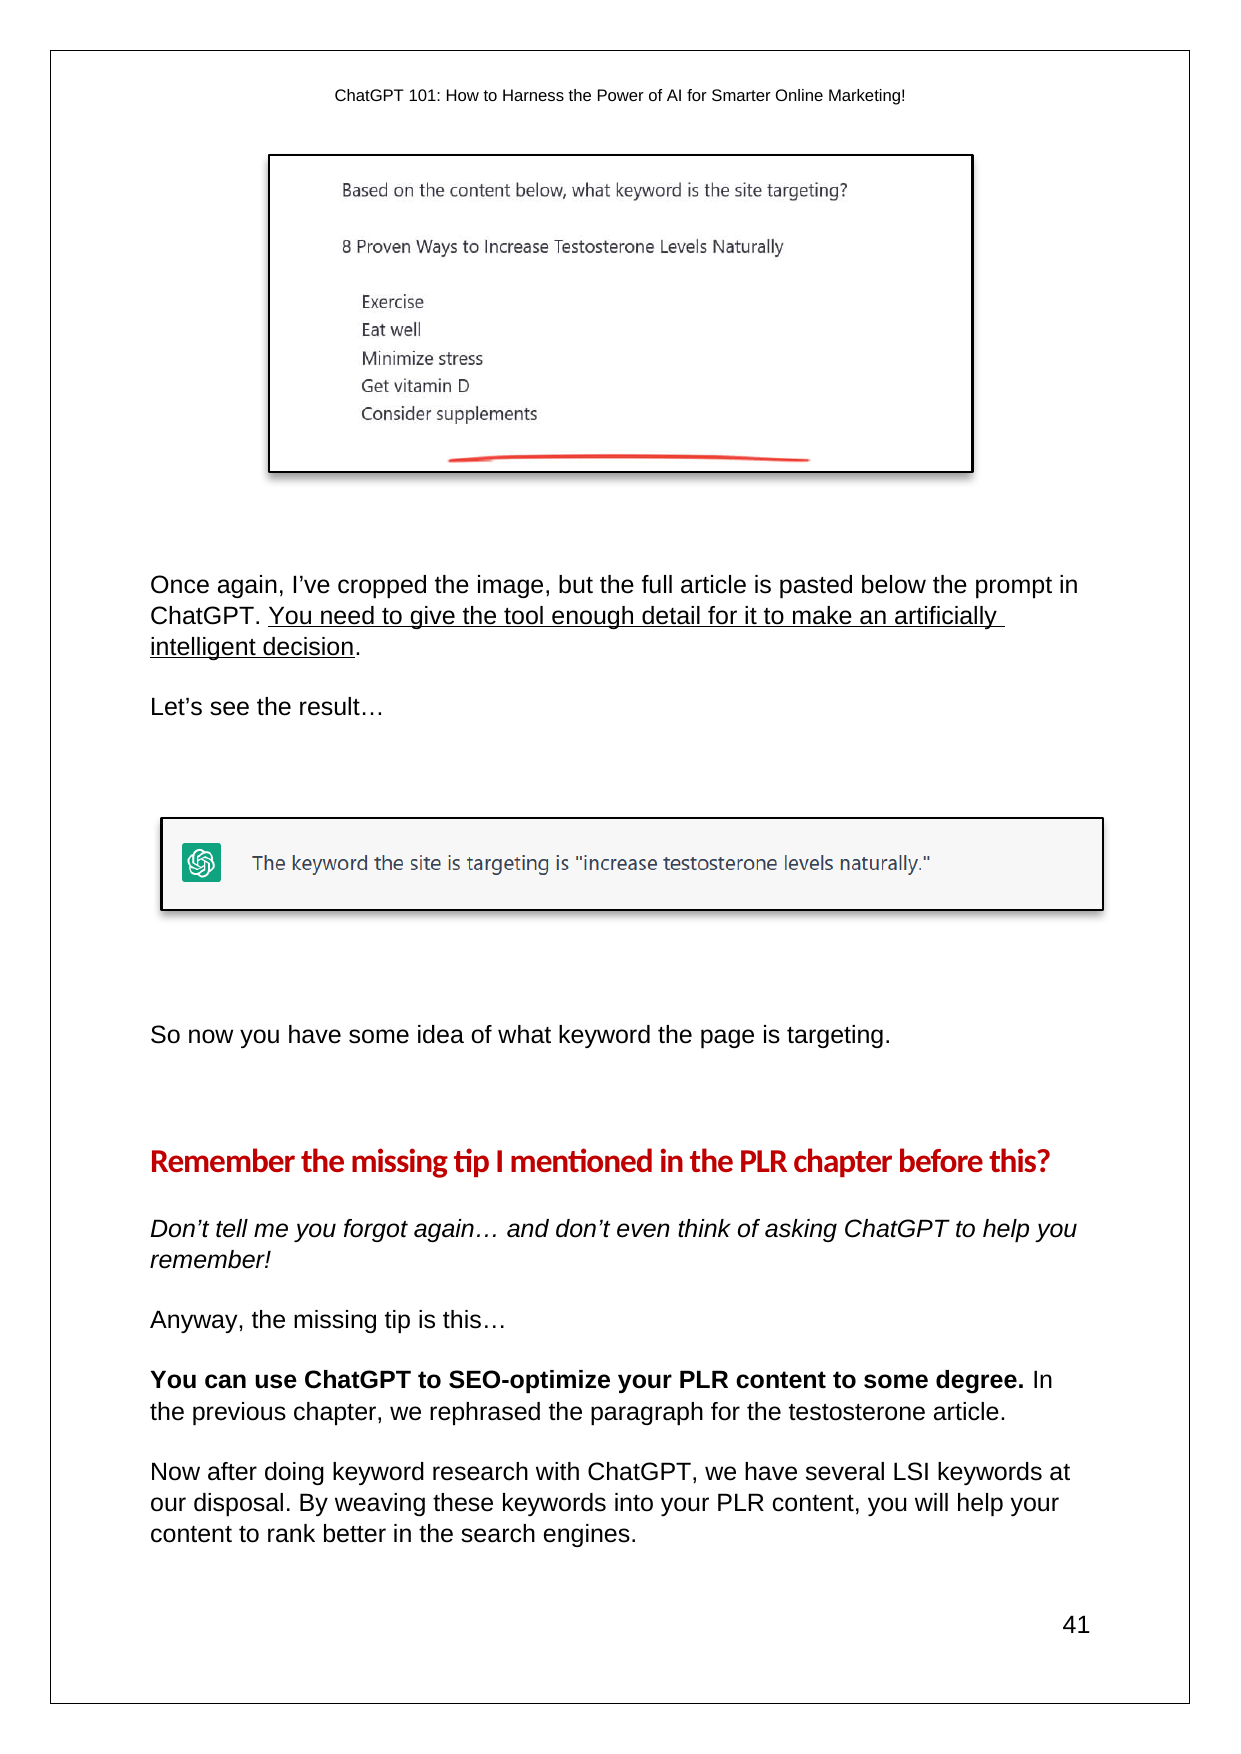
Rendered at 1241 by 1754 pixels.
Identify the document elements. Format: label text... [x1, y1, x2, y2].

text Now after doing keyword research with ChatGPT, we have several LSI keywords at our disposal. By weaving these keywords into your PLR content, you will help your content to rank better in the search engines. [150, 1457, 1090, 1547]
text You can use ChatGPT to SEO-optimize your PLR content to some degree. In the previous chapter, we rephrased the paragraph for the testosterone article. [150, 1365, 1090, 1425]
text Let’s see the result… [150, 692, 1090, 721]
text Once again, I’ve cropped the image, but the full article is pasted below the prompt in ChatGPT. You need to give the tool enough detail for it to make an artificially intelligent decision. [150, 570, 1090, 661]
picture [270, 156, 971, 471]
picture [163, 819, 1102, 909]
text Anyway, the missing tip is this… [150, 1305, 1090, 1334]
text So now you have some idea of what keyword the page is targeting. [150, 1020, 1090, 1049]
text Don’t tell me you forgot again… and don’t even think of asking ChatGPT to help you remember! [150, 1214, 1090, 1274]
title Remember the missing tip I mentioned in the PLR chapter before this? [150, 1140, 1090, 1181]
